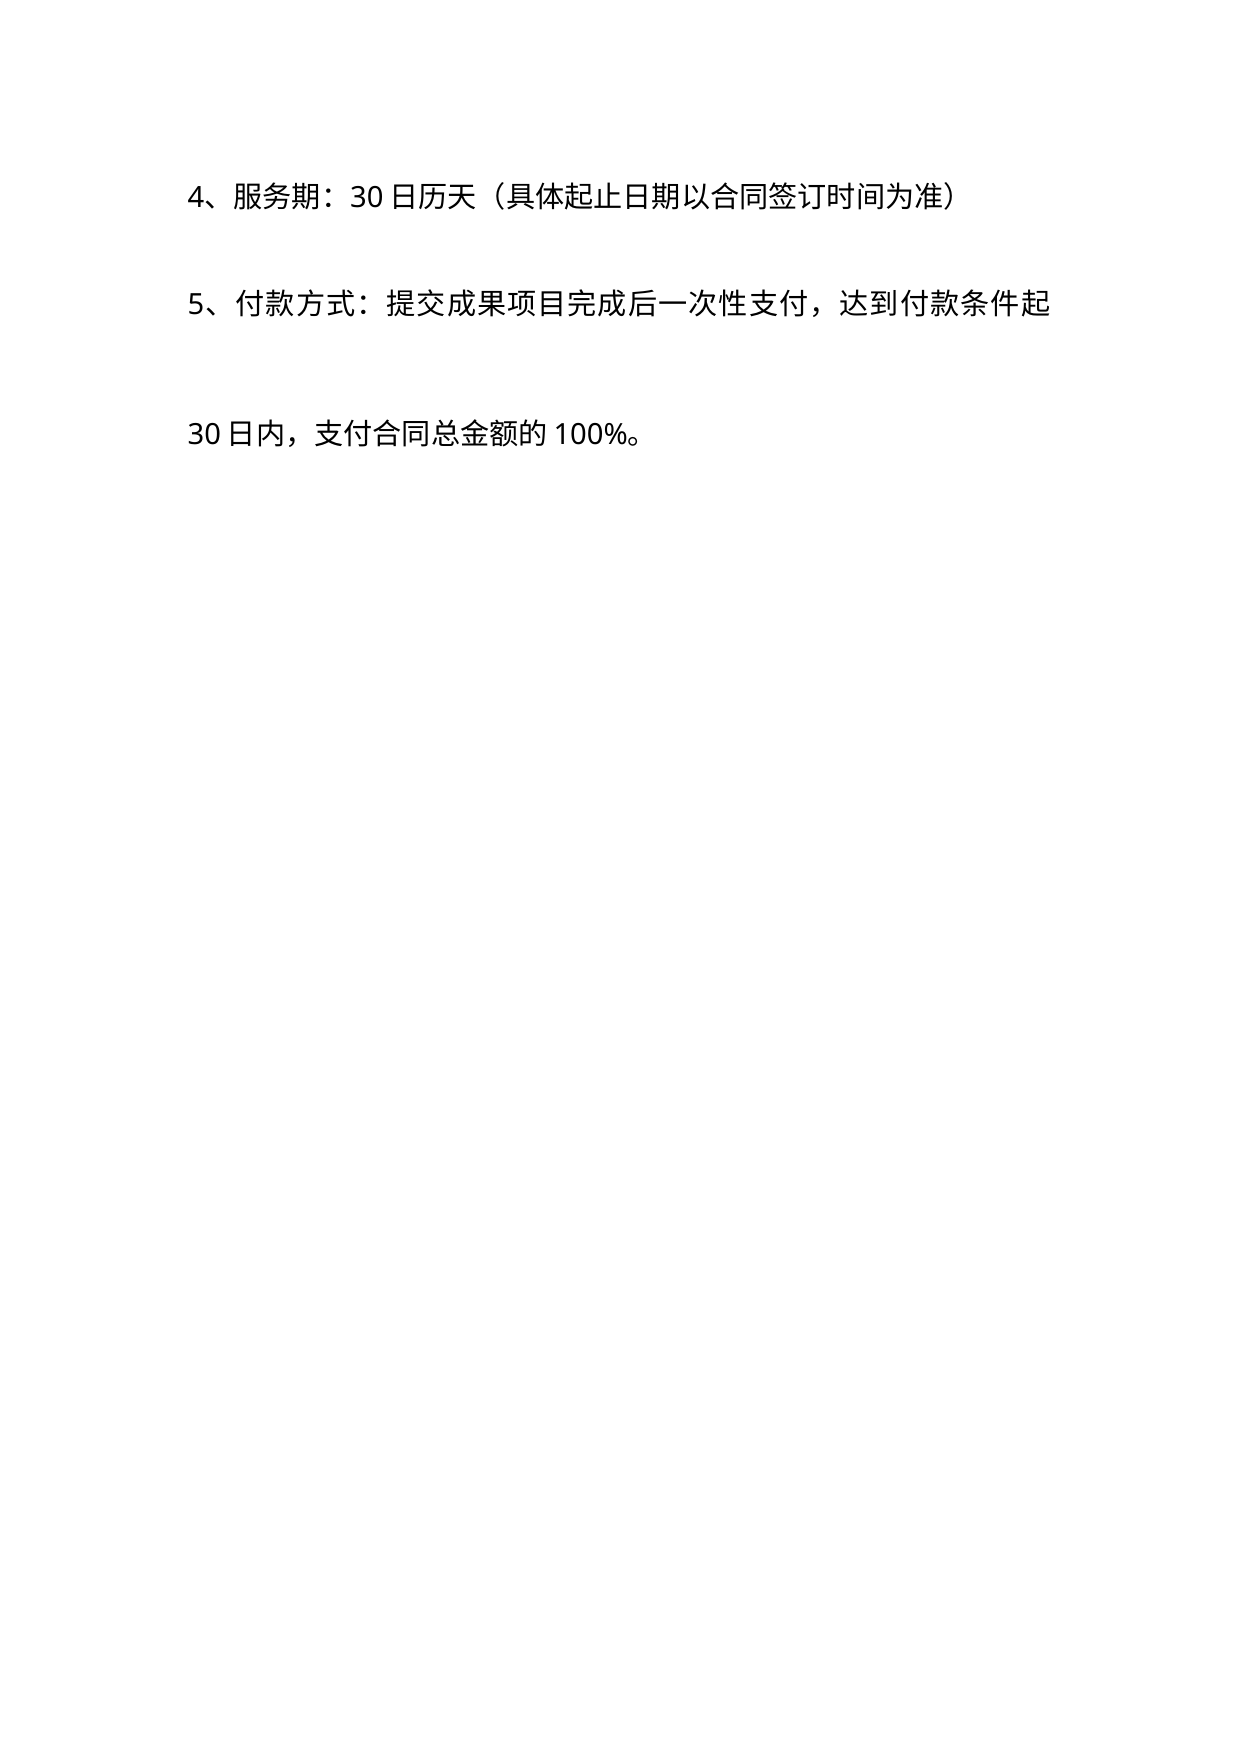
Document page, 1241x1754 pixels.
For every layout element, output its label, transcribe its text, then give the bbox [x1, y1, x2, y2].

text 4、服务期：30日历天（具体起止日期以合同签订时间为准） [187, 162, 1053, 227]
text 5、付款方式：提交成果项目完成后一次性支付，达到付款条件起30日内，支付合同总金额的100%。 [187, 269, 1053, 464]
